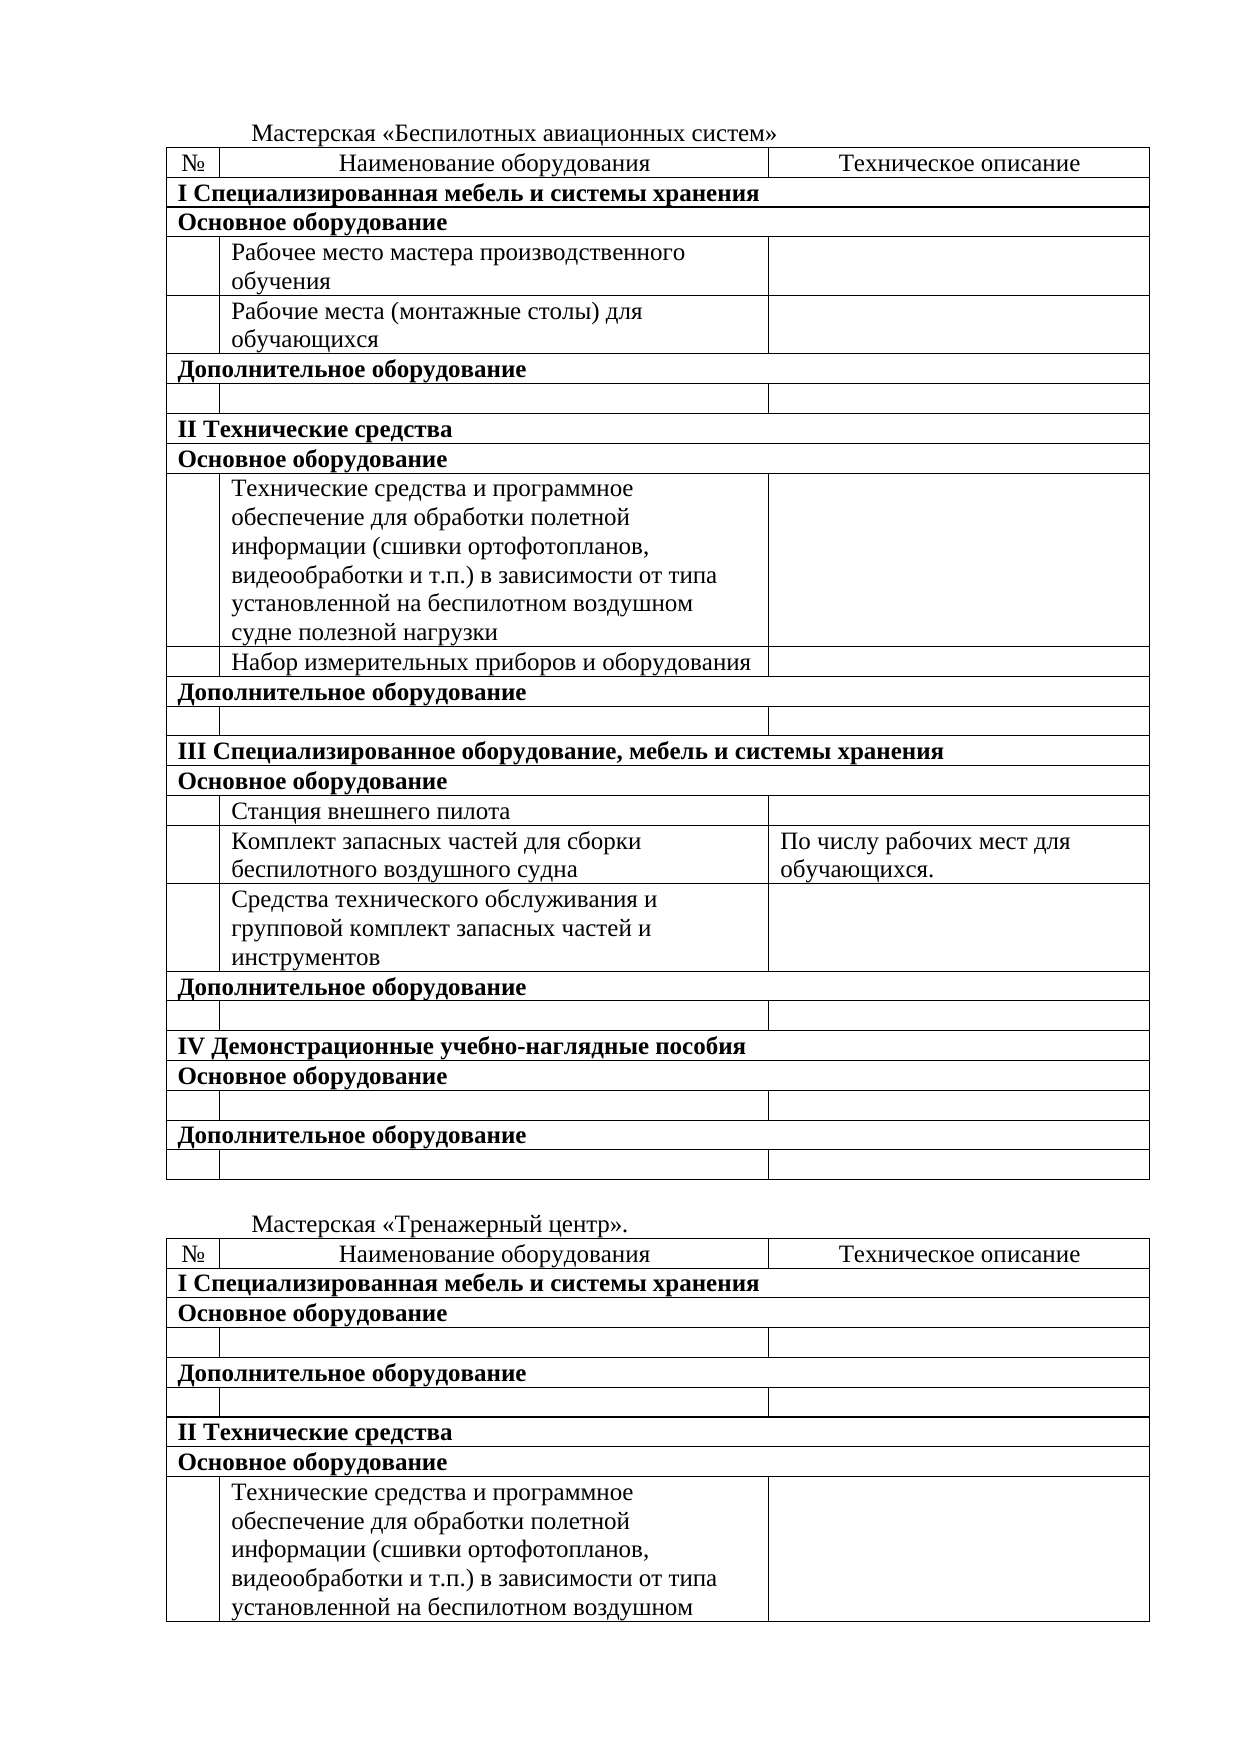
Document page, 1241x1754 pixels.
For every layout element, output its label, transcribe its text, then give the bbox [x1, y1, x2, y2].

table_header № [167, 1239, 219, 1267]
table_cell [769, 1091, 1149, 1119]
table_cell Основное оборудование [167, 766, 1149, 795]
table_cell [167, 1388, 219, 1416]
table_cell [167, 1477, 219, 1621]
table_cell [167, 796, 219, 825]
table_cell Основное оборудование [167, 444, 1149, 472]
table_cell [167, 237, 219, 295]
table_cell [220, 1328, 768, 1357]
table_header Техническое описание [769, 1239, 1149, 1267]
table_cell [769, 1388, 1149, 1416]
table_cell [769, 474, 1149, 646]
table_cell Дополнительное оборудование [167, 972, 1149, 1000]
table_cell Набор измерительных приборов и оборудования [220, 647, 768, 676]
table_cell [769, 296, 1149, 353]
table_cell IV Демонстрационные учебно-наглядные пособия [167, 1031, 1149, 1060]
table_cell [769, 707, 1149, 735]
table_header Наименование оборудования [220, 1239, 768, 1267]
table_cell [220, 384, 768, 413]
table_cell Дополнительное оборудование [167, 354, 1149, 383]
table_cell Основное оборудование [167, 1447, 1149, 1476]
table_cell [769, 1328, 1149, 1357]
table_cell [769, 384, 1149, 413]
table_cell По числу рабочих мест для обучающихся. [769, 826, 1149, 883]
table_cell [167, 884, 219, 971]
table_cell II Технические средства [167, 1418, 1149, 1446]
table_cell Дополнительное оборудование [167, 1358, 1149, 1387]
table_cell [769, 647, 1149, 676]
table_cell Дополнительное оборудование [167, 677, 1149, 706]
table_cell Основное оборудование [167, 1298, 1149, 1327]
table_cell Станция внешнего пилота [220, 796, 768, 825]
table_cell Комплект запасных частей для сборки беспилотного воздушного судна [220, 826, 768, 883]
table_cell I Специализированная мебель и системы хранения [167, 1269, 1149, 1297]
table_cell [220, 1150, 768, 1179]
text Мастерская «Тренажерный центр». [177, 1209, 1181, 1238]
table_cell Рабочие места (монтажные столы) для обучающихся [220, 296, 768, 353]
table_cell [167, 296, 219, 353]
table_cell [769, 1150, 1149, 1179]
table_cell Средства технического обслуживания и групповой комплект запасных частей и инструментов [220, 884, 768, 971]
table_cell Основное оборудование [167, 1061, 1149, 1090]
table_cell [769, 237, 1149, 295]
text Мастерская «Беспилотных авиационных систем» [177, 118, 1181, 147]
table_header № [167, 148, 219, 177]
table_cell [167, 384, 219, 413]
table_header Техническое описание [769, 148, 1149, 177]
table_cell [167, 1150, 219, 1179]
table_cell III Специализированное оборудование, мебель и системы хранения [167, 736, 1149, 765]
table_cell [769, 884, 1149, 971]
table_cell [220, 1001, 768, 1030]
table_cell [220, 707, 768, 735]
table_cell Рабочее место мастера производственного обучения [220, 237, 768, 295]
table_cell [167, 826, 219, 883]
table_cell [167, 1001, 219, 1030]
table_header Наименование оборудования [220, 148, 768, 177]
table_cell [167, 647, 219, 676]
table_cell [220, 1091, 768, 1119]
table_cell [167, 1091, 219, 1119]
table_cell [167, 707, 219, 735]
table_cell [769, 796, 1149, 825]
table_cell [220, 1477, 768, 1621]
table_cell [167, 474, 219, 646]
table_cell [167, 1328, 219, 1357]
table_cell [220, 1388, 768, 1416]
table_cell Дополнительное оборудование [167, 1121, 1149, 1149]
table_cell II Технические средства [167, 414, 1149, 443]
table_cell Основное оборудование [167, 208, 1149, 236]
table_cell I Специализированная мебель и системы хранения [167, 178, 1149, 206]
table_cell [769, 1477, 1149, 1621]
table_cell [769, 1001, 1149, 1030]
